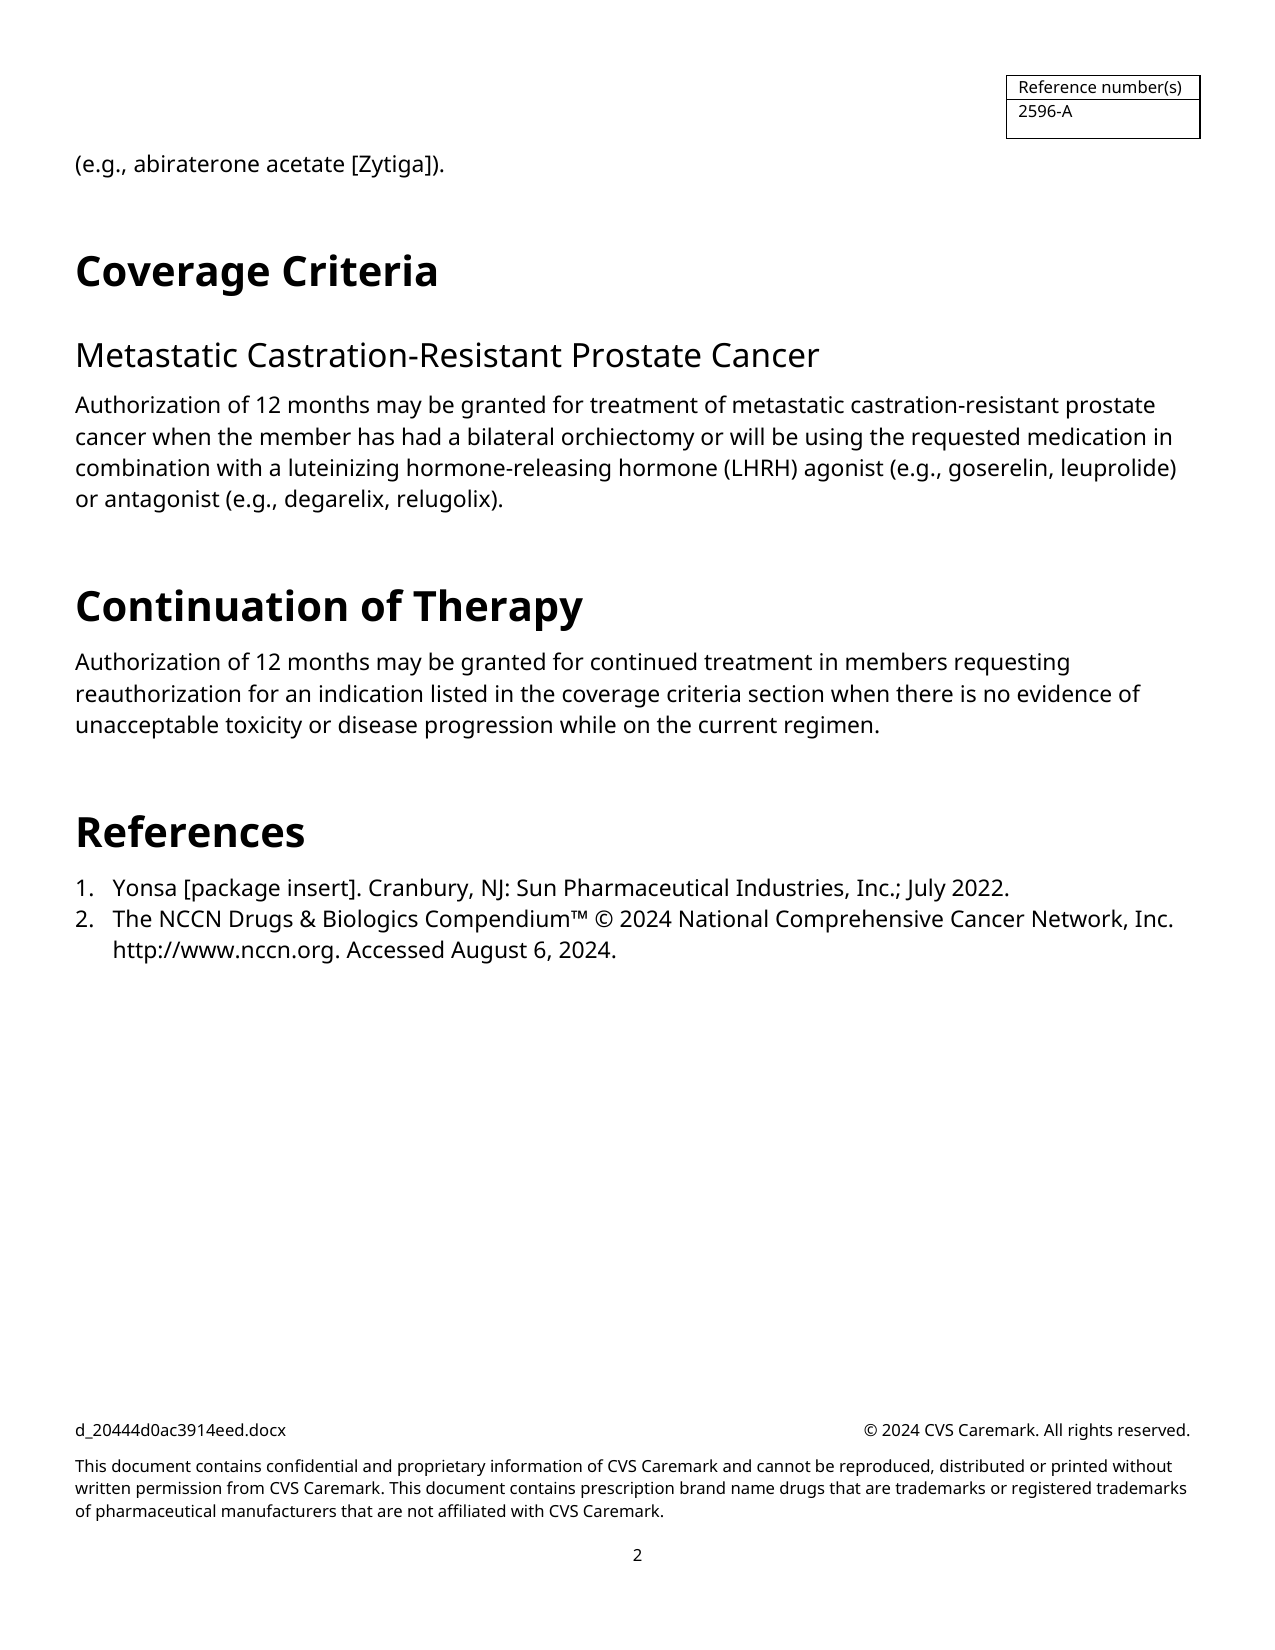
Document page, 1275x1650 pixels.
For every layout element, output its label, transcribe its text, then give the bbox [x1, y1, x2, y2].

text Yonsa [package insert]. Cranbury, NJ: Sun Pharmaceutical Industries, Inc.; July 2022. [75, 872, 1200, 903]
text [75, 148, 1200, 179]
text Authorization of 12 months may be granted for continued treatment in members requesting reauthorization for an indication listed in the coverage criteria section when there is no evidence of unacceptable toxicity or disease progression while on the current regimen. [75, 646, 1200, 740]
subtitle References [75, 802, 1200, 859]
text Authorization of 12 months may be granted for treatment of metastatic castration-resistant prostate cancer when the member has had a bilateral orchiectomy or will be using the requested medication in combination with a luteinizing hormone-releasing hormone (LHRH) agonist (e.g., goserelin, leuprolide) or antagonist (e.g., degarelix, relugolix). [75, 389, 1200, 514]
subtitle Continuation of Therapy [75, 577, 1200, 634]
text The NCCN Drugs & Biologics Compendium™ © 2024 National Comprehensive Cancer Network, Inc. http://www.nccn.org. Accessed August 6, 2024. [75, 903, 1200, 966]
subtitle Metastatic Castration-Resistant Prostate Cancer [75, 332, 1200, 377]
subtitle Coverage Criteria [75, 241, 1200, 298]
